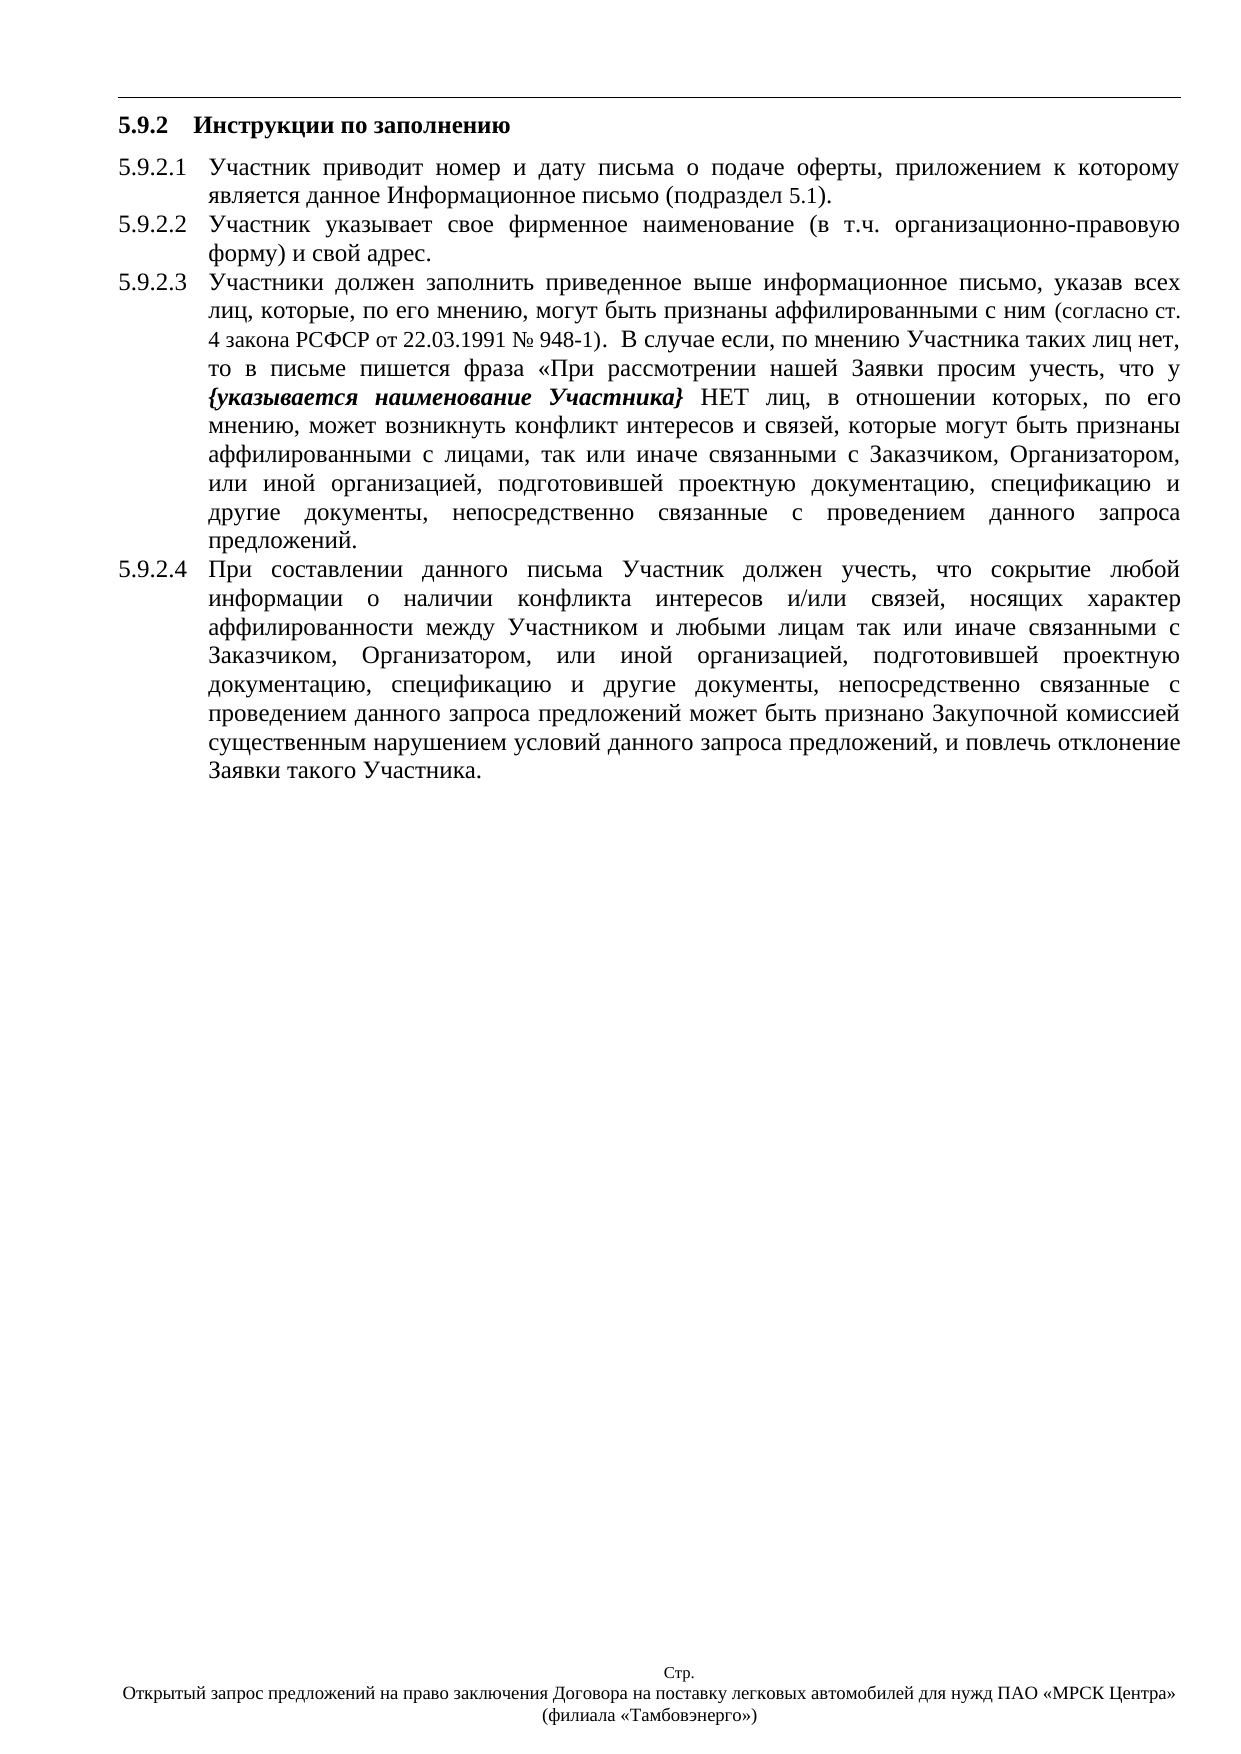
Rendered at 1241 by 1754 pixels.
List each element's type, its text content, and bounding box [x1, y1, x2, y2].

list Участники должен заполнить приведенное выше информационное письмо, указав всех лиц, которые, по его мнению, могут быть признаны аффилированными с ним (согласно ст. 4 закона РСФСР от 22.03.1991 № 948-1). В случае если, по мнению Участника таких лиц нет, то в письме пишется фраза «При рассмотрении нашей Заявки просим учесть, что у {указывается наименование Участника} НЕТ лиц, в отношении которых, по его мнению, может возникнуть конфликт интересов и связей, которые могут быть признаны аффилированными с лицами, так или иначе связанными с Заказчиком, Организатором, или иной организацией, подготовившей проектную документацию, спецификацию и другие документы, непосредственно связанные с проведением данного запроса предложений. [118, 267, 1181, 554]
list При составлении данного письма Участник должен учесть, что сокрытие любой информации о наличии конфликта интересов и/или связей, носящих характер аффилированности между Участником и любыми лицам так или иначе связанными с Заказчиком, Организатором, или иной организацией, подготовившей проектную документацию, спецификацию и другие документы, непосредственно связанные с проведением данного запроса предложений может быть признано Закупочной комиссией существенным нарушением условий данного запроса предложений, и повлечь отклонение Заявки такого Участника. [118, 554, 1181, 784]
list Участник указывает свое фирменное наименование (в т.ч. организационно-правовую форму) и свой адрес. [118, 209, 1181, 267]
list Участник приводит номер и дату письма о подаче оферты, приложением к которому является данное Информационное письмо (подраздел 5.1). [118, 152, 1181, 209]
subtitle Инструкции по заполнению [118, 111, 1181, 139]
